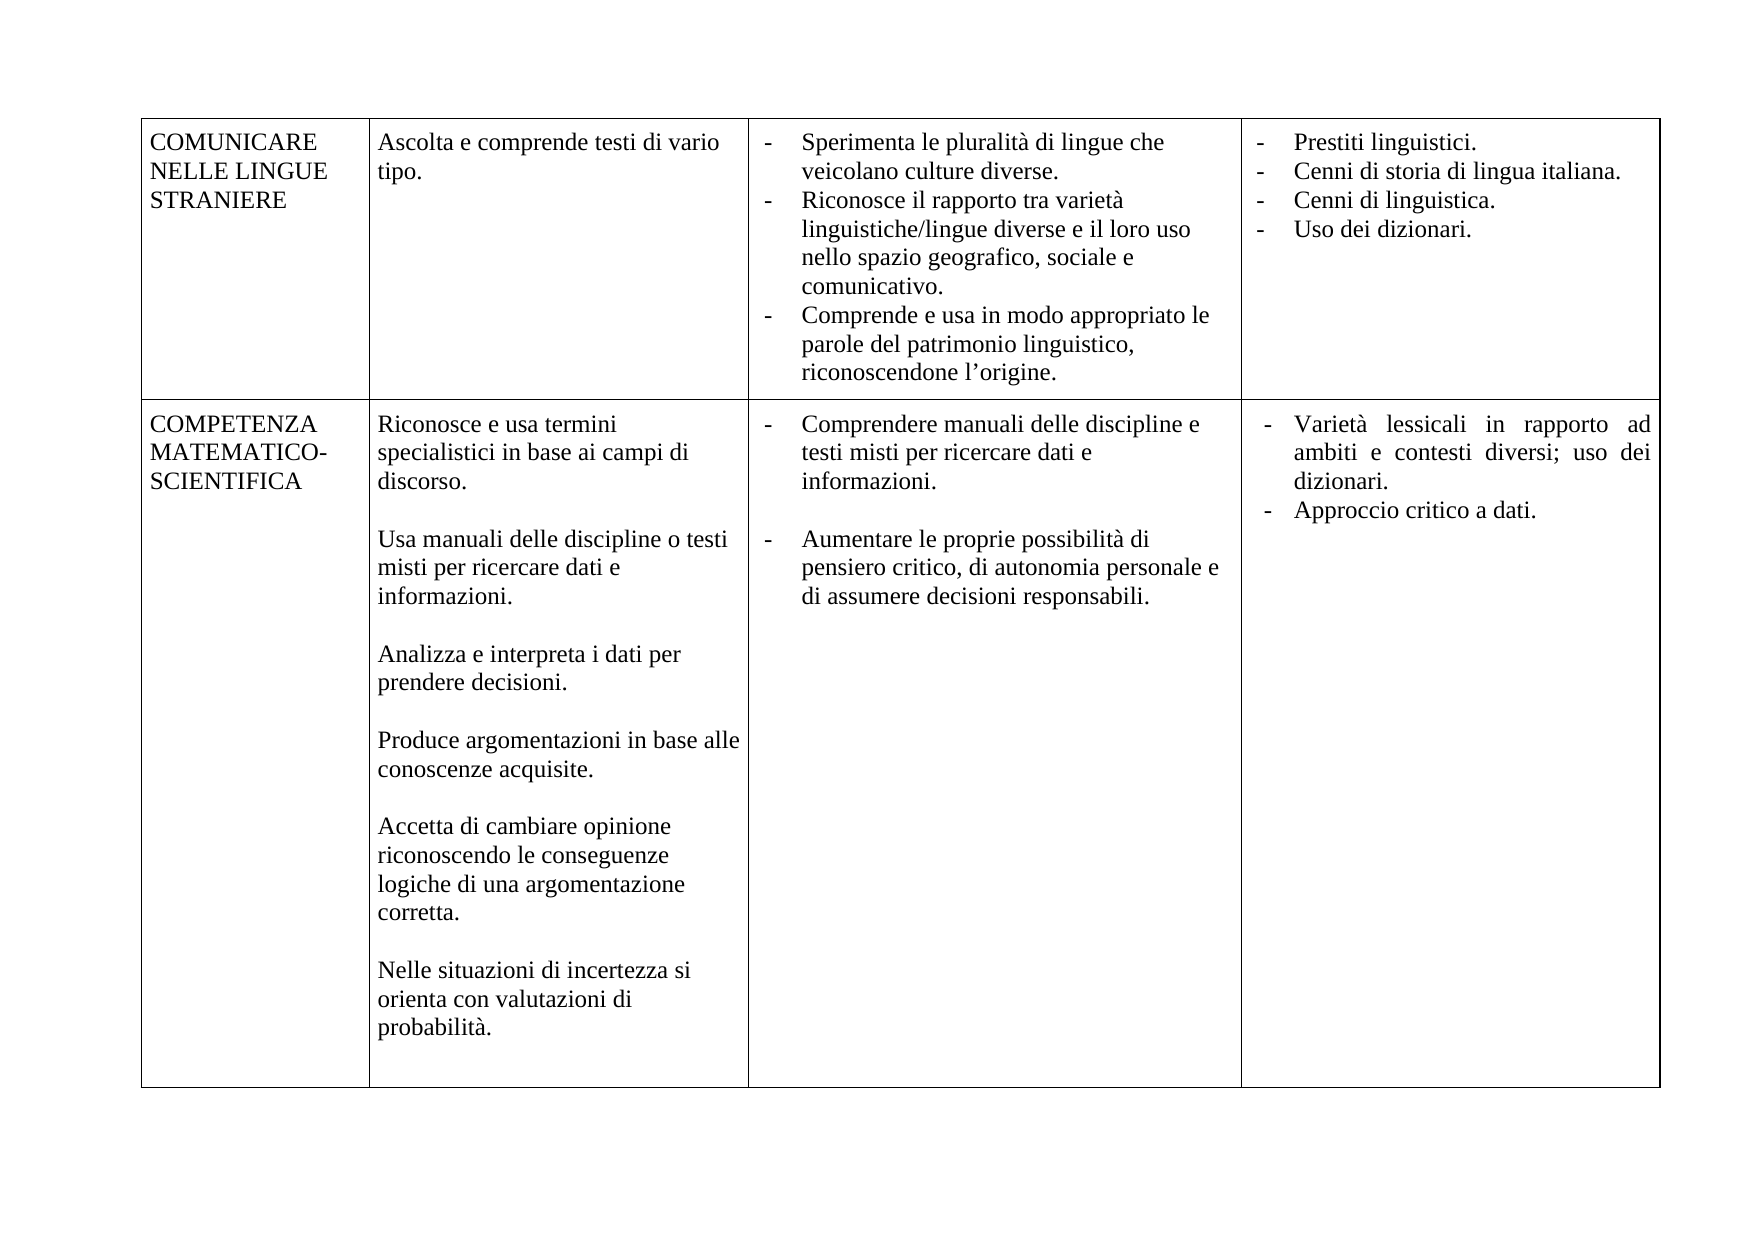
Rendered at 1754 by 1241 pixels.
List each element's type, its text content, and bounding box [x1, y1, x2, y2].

table_cell Comprendere manuali delle discipline e testi misti per ricercare dati e informazioni. Aumentare le proprie possibilità di pensiero critico, di autonomia personale e di assumere decisioni responsabili. [749, 400, 1241, 1087]
table_cell COMUNICARE NELLE LINGUE STRANIERE [142, 119, 369, 399]
table_cell Sperimenta le pluralità di lingue che veicolano culture diverse. Riconosce il rapporto tra varietà linguistiche/lingue diverse e il loro uso nello spazio geografico, sociale e comunicativo. Comprende e usa in modo appropriato le parole del patrimonio linguistico, riconoscendone l’origine. [749, 119, 1241, 399]
table_cell COMPETENZA MATEMATICO- SCIENTIFICA [142, 400, 369, 1087]
table_cell Varietà lessicali in rapporto ad ambiti e contesti diversi; uso dei dizionari. Approccio critico a dati. [1242, 400, 1659, 1087]
table_cell Prestiti linguistici. Cenni di storia di lingua italiana. Cenni di linguistica. Uso dei dizionari. [1242, 119, 1659, 399]
table_cell Ascolta e comprende testi di vario tipo. [370, 119, 748, 399]
table_cell Riconosce e usa termini specialistici in base ai campi di discorso. Usa manuali delle discipline o testi misti per ricercare dati e informazioni. Analizza e interpreta i dati per prendere decisioni. Produce argomentazioni in base alle conoscenze acquisite. Accetta di cambiare opinione riconoscendo le conseguenze logiche di una argomentazione corretta. Nelle situazioni di incertezza si orienta con valutazioni di probabilità. [370, 400, 748, 1087]
